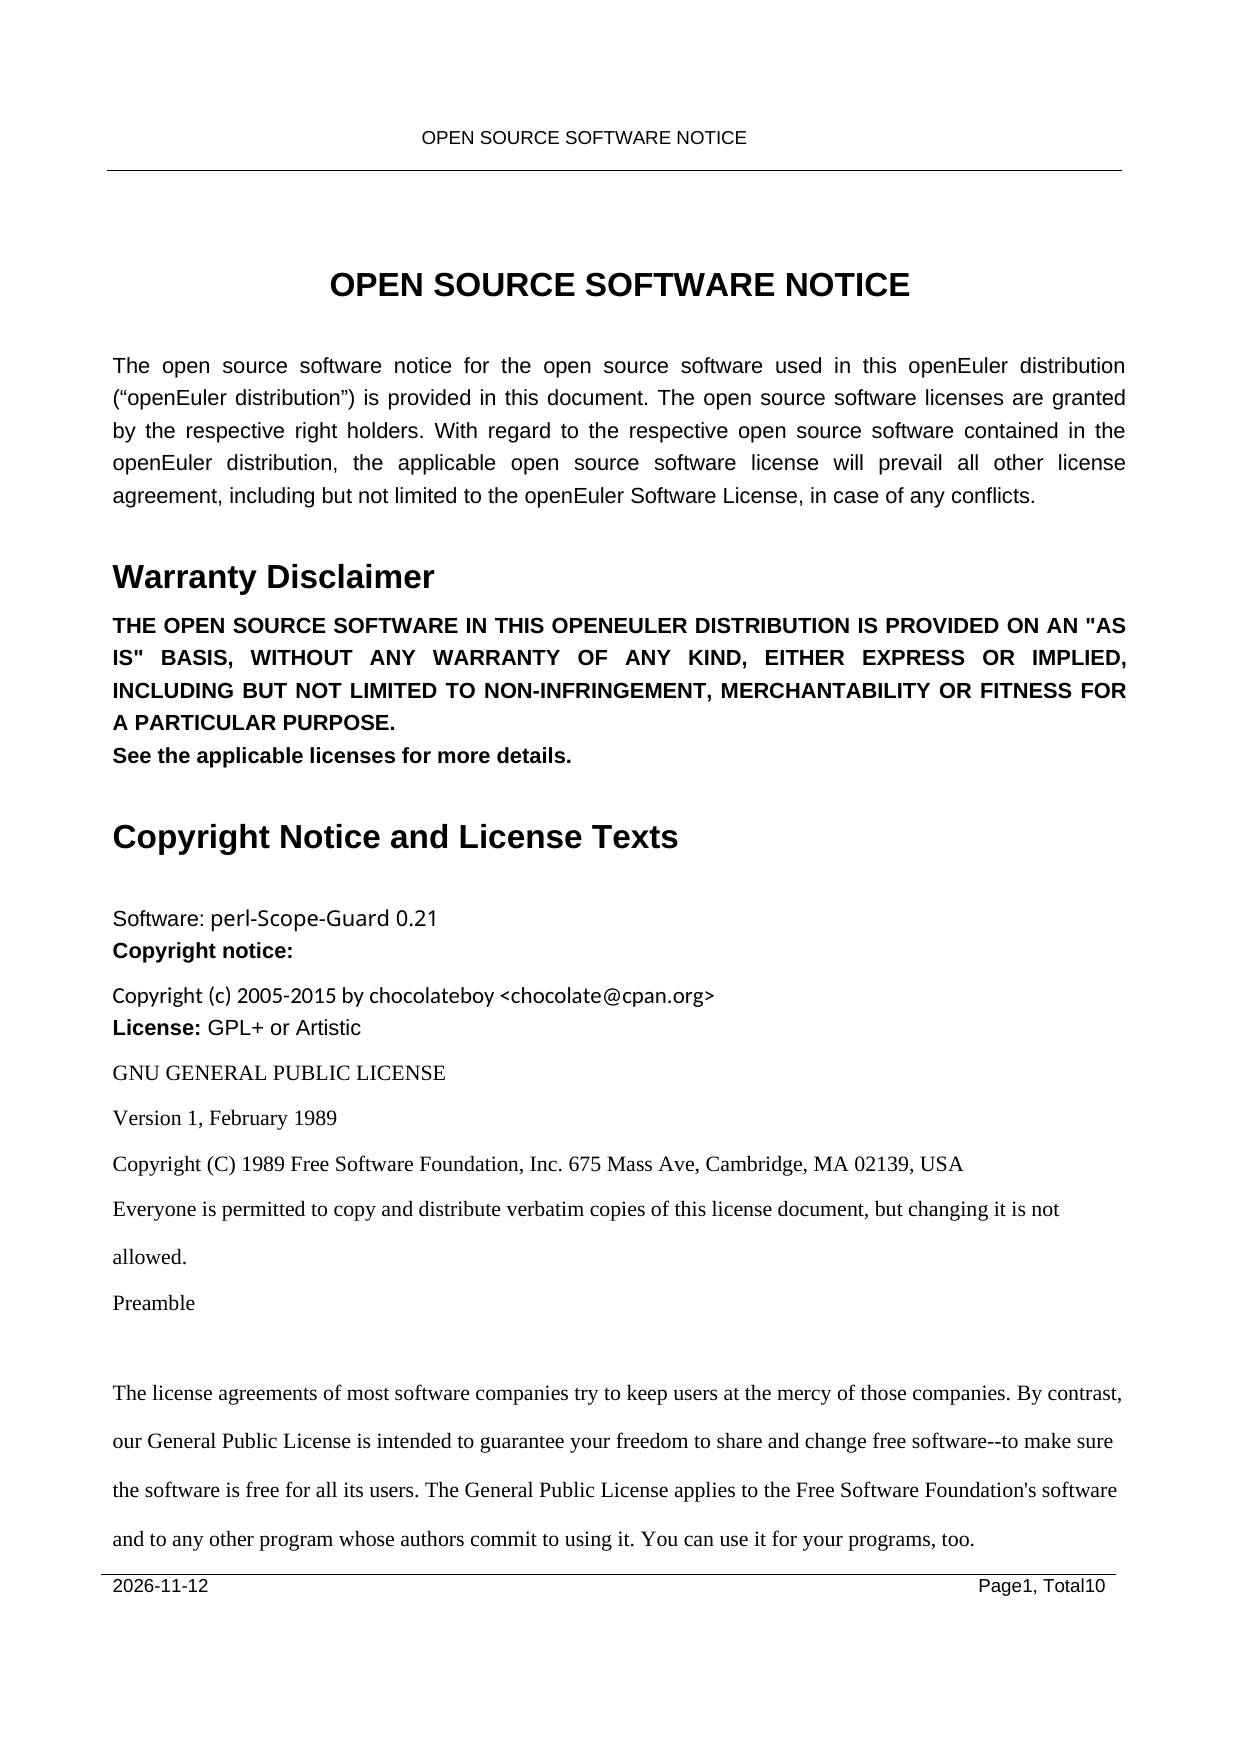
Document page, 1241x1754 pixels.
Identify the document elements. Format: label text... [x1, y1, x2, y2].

text OPEN SOURCE SOFTWARE NOTICE [112, 251, 1128, 316]
text License: GPL+ or Artistic [112, 1012, 1128, 1044]
text Preamble [112, 1286, 1128, 1318]
text Copyright (C) 1989 Free Software Foundation, Inc. 675 Mass Ave, Cambridge, MA 02139, USA [112, 1147, 1128, 1179]
text Software: perl-Scope-Guard 0.21 [112, 901, 1128, 934]
text Version 1, February 1989 [112, 1102, 1128, 1134]
text Warranty Disclaimer [112, 544, 1128, 609]
text The license agreements of most software companies try to keep users at the mercy of those companies. By contrast, our General Public License is intended to guarantee your freedom to share and change free software--to make sure the software is free for all its users. The General Public License applies to the Free Software Foundation's software and to any other program whose authors commit to using it. You can use it for your programs, too. [112, 1376, 1128, 1555]
text THE OPEN SOURCE SOFTWARE IN THIS OPENEULER DISTRIBUTION IS PROVIDED ON AN "AS IS" BASIS, WITHOUT ANY WARRANTY OF ANY KIND, EITHER EXPRESS OR IMPLIED, INCLUDING BUT NOT LIMITED TO NON-INFRINGEMENT, MERCHANTABILITY OR FITNESS FOR A PARTICULAR PURPOSE. See the applicable licenses for more details. [112, 609, 1128, 771]
text Copyright notice: [112, 934, 1128, 966]
text Copyright Notice and License Texts [112, 804, 1128, 869]
text Everyone is permitted to copy and distribute verbatim copies of this license document, but changing it is not allowed. [112, 1192, 1128, 1273]
text Copyright (c) 2005-2015 by chocolateboy <chocolate@cpan.org> [112, 979, 1128, 1012]
text The open source software notice for the open source software used in this openEuler distribution (“openEuler distribution”) is provided in this document. The open source software licenses are granted by the respective right holders. With regard to the respective open source software contained in the openEuler distribution, the applicable open source software license will prevail all other license agreement, including but not limited to the openEuler Software License, in case of any conflicts. [112, 349, 1128, 511]
text GNU GENERAL PUBLIC LICENSE [112, 1057, 1128, 1089]
